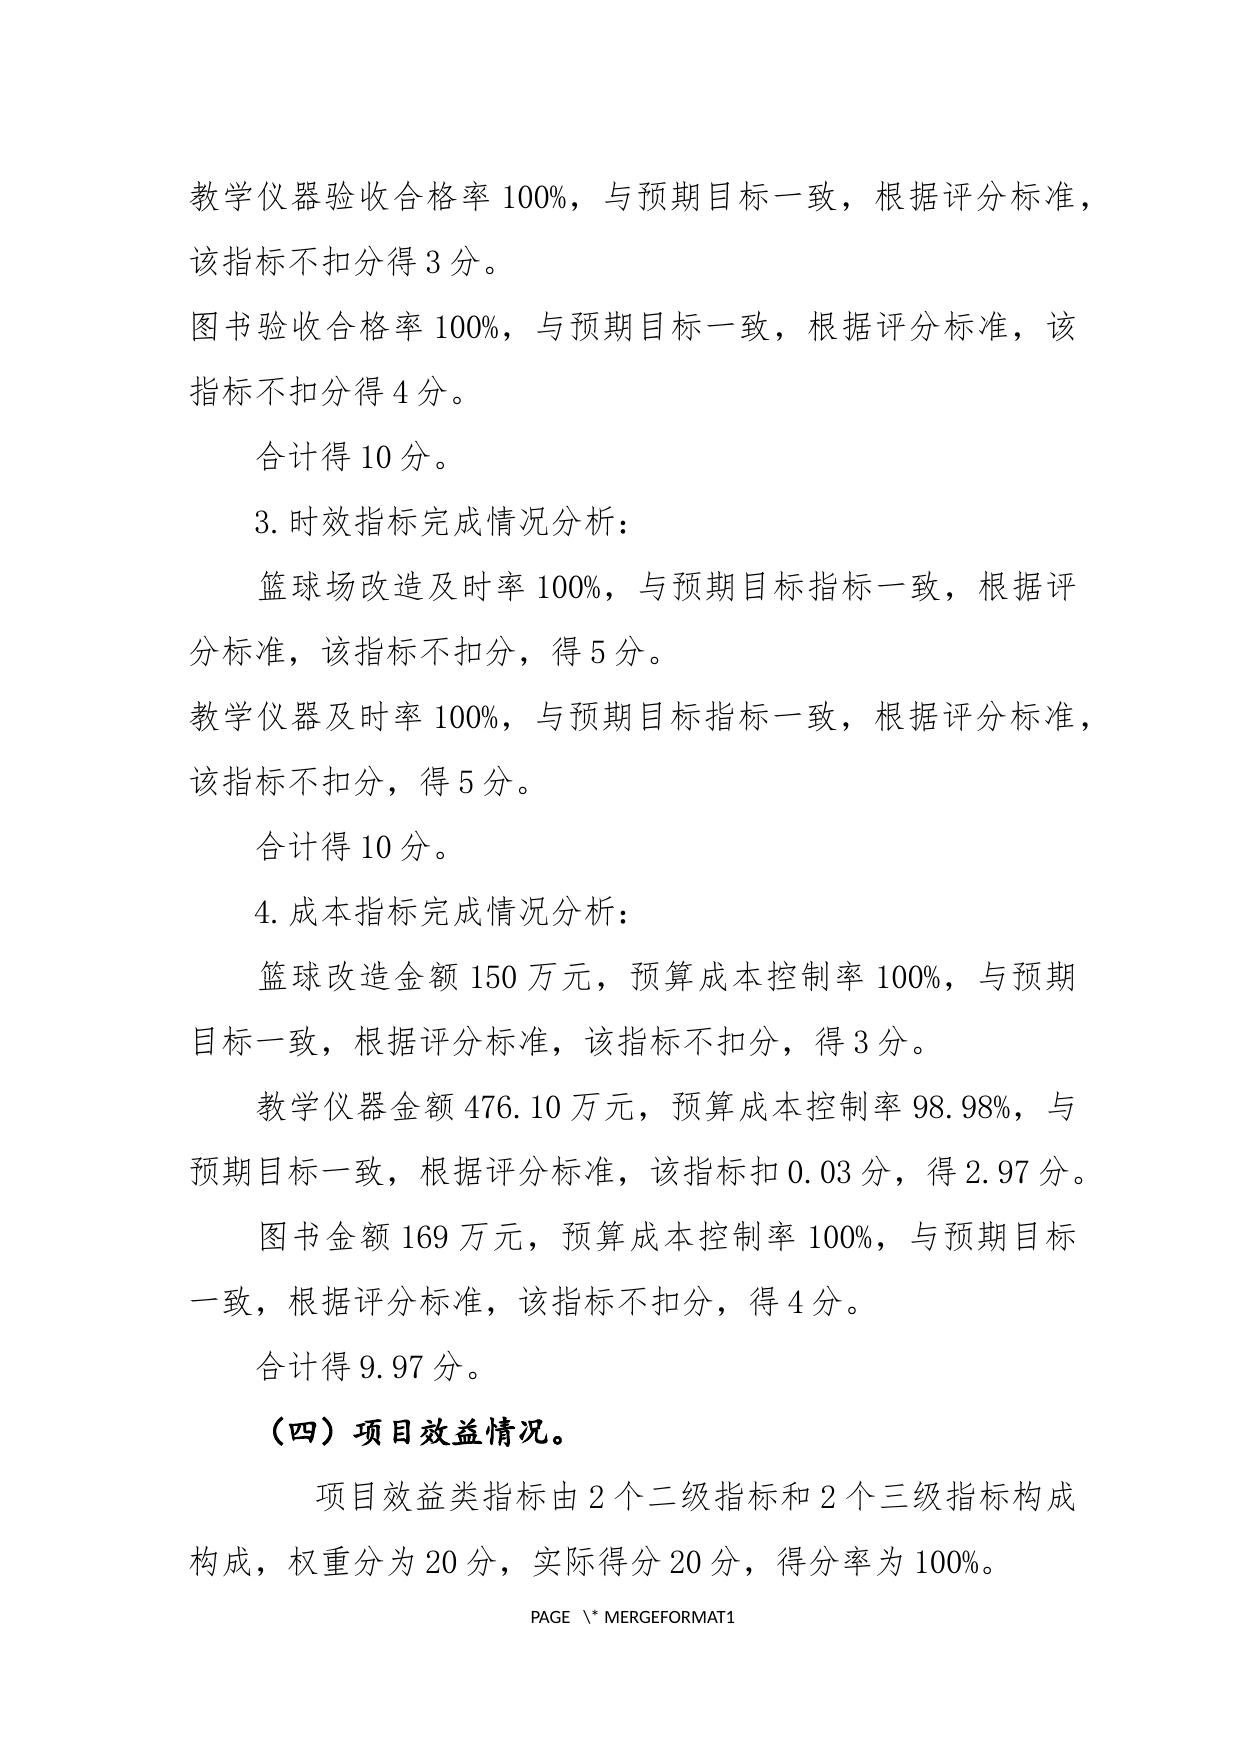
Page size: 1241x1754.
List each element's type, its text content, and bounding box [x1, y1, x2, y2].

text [187, 162, 1078, 1397]
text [187, 1462, 1078, 1592]
text （四）项目效益情况。 [187, 1397, 1078, 1462]
